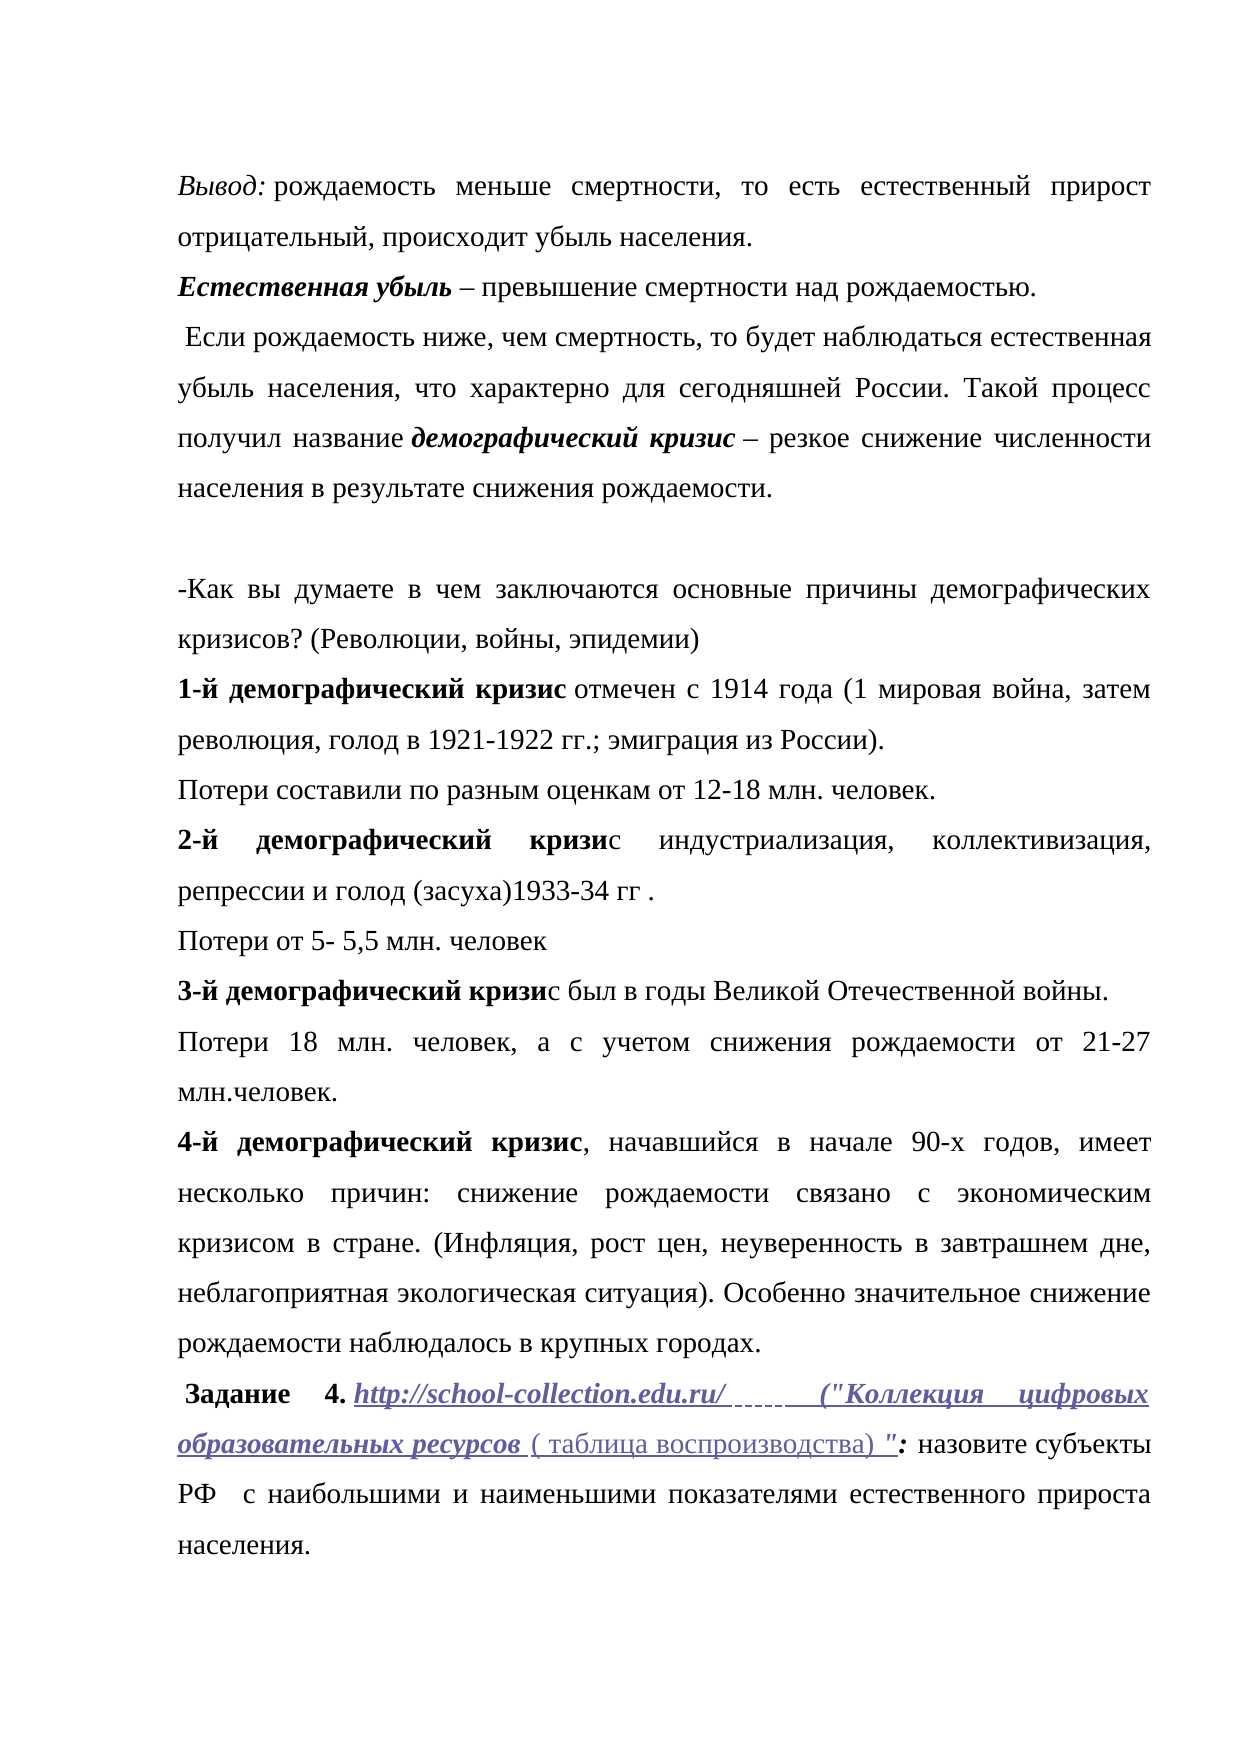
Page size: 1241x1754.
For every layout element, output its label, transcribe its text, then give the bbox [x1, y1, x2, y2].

text 4-й демографический кризис, начавшийся в начале 90-х годов, имеет несколько причин: снижение рождаемости связано с экономическим кризисом в стране. (Инфляция, рост цен, неуверенность в завтрашнем дне, неблагоприятная экологическая ситуация). Особенно значительное снижение рождаемости наблюдалось в крупных городах. [177, 1124, 1152, 1359]
text 2-й демографический кризис индустриализация, коллективизация, репрессии и голод (засуха)1933-34 гг . [177, 822, 1152, 906]
text Потери составили по разным оценкам от 12-18 млн. человек. [177, 772, 1152, 806]
text Если рождаемость ниже, чем смертность, то будет наблюдаться естественная убыль населения, что характерно для сегодняшней России. Такой процесс получил название демографический кризис – резкое снижение численности населения в результате снижения рождаемости. [177, 319, 1152, 504]
text Задание 4. http://school-collection.edu.ru/ ("Коллекция цифровых образовательных ресурсов ( таблица воспроизводства) ": назовите субъекты РФ с наибольшими и наименьшими показателями естественного прироста населения. [177, 1376, 1152, 1560]
text 3-й демографический кризис был в годы Великой Отечественной войны. [177, 973, 1152, 1007]
text Потери 18 млн. человек, а с учетом снижения рождаемости от 21-27 млн.человек. [177, 1024, 1152, 1108]
text -Как вы думаете в чем заключаются основные причины демографических кризисов? (Революции, войны, эпидемии) [177, 571, 1152, 655]
text Естественная убыль – превышение смертности над рождаемостью. [177, 269, 1152, 303]
text 1-й демографический кризис отмечен с 1914 года (1 мировая война, затем революция, голод в 1921-1922 гг.; эмиграция из России). [177, 672, 1152, 755]
text Вывод: рождаемость меньше смертности, то есть естественный прирост отрицательный, происходит убыль населения. [177, 168, 1152, 252]
text Потери от 5- 5,5 млн. человек [177, 923, 1152, 957]
